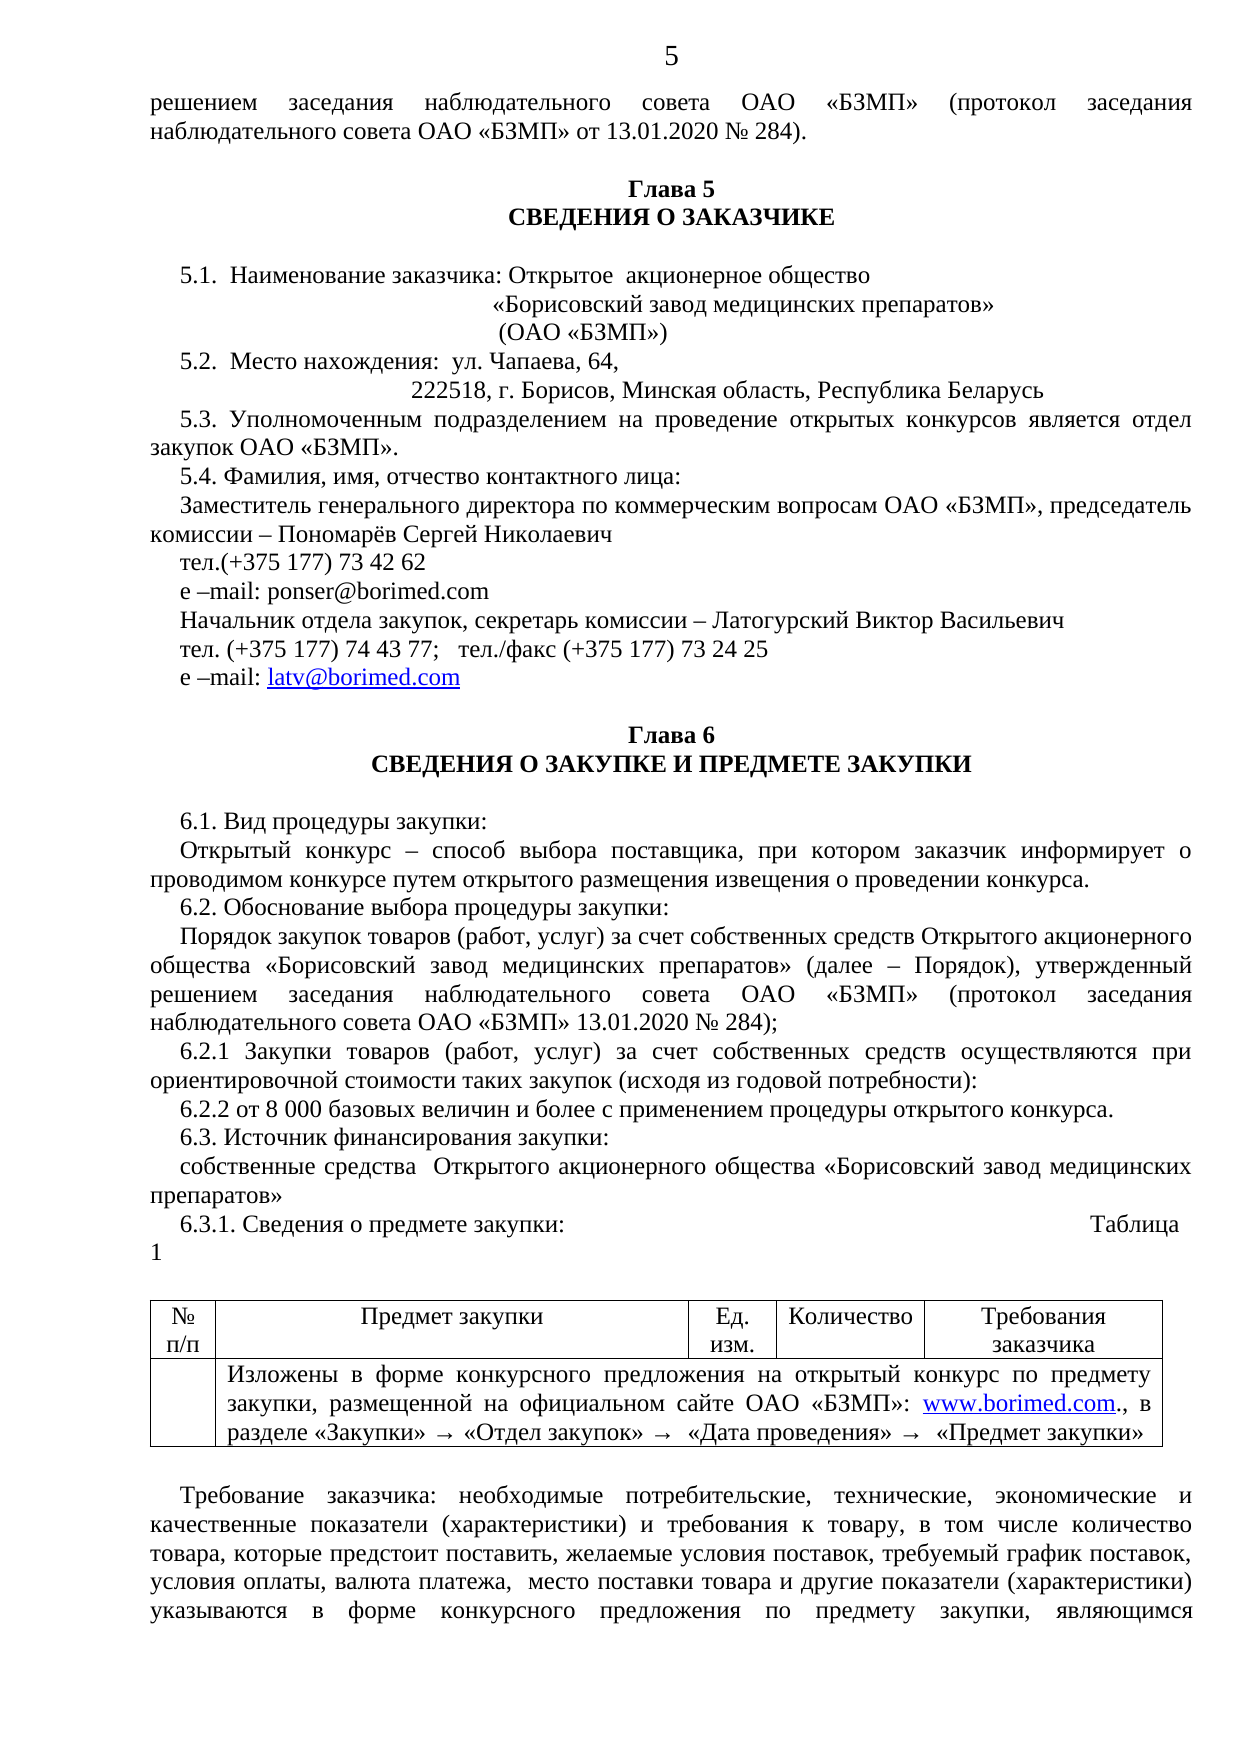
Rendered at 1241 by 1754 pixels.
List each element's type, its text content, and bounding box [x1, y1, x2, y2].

text 6.3. Источник финансирования закупки: [150, 1122, 1193, 1151]
table_header Предмет закупки [216, 1301, 688, 1358]
text «Борисовский завод медицинских препаратов» [150, 289, 1193, 317]
text тел. (+375 177) 74 43 77; тел./факс (+375 177) 73 24 25 [150, 634, 1193, 662]
table_header № п/п [151, 1301, 215, 1358]
table_header Количество [777, 1301, 924, 1358]
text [150, 1480, 1193, 1624]
text 5.1. Наименование заказчика: Открытое акционерное общество [150, 260, 1193, 289]
text 6.3.1. Сведения о предмете закупки: Таблица 1 [150, 1209, 1193, 1266]
text Начальник отдела закупок, секретарь комиссии – Латогурский Виктор Васильевич [150, 605, 1193, 634]
text Порядок закупок товаров (работ, услуг) за счет собственных средств Открытого акционерного общества «Борисовский завод медицинских препаратов» (далее – Порядок), утвержденный решением заседания наблюдательного совета ОАО «БЗМП» (протокол заседания наблюдательного совета ОАО «БЗМП» 13.01.2020 № 284); [150, 921, 1193, 1036]
text e –mail: latv@borimed.com [150, 662, 1193, 691]
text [150, 87, 1193, 145]
text 5.3. Уполномоченным подразделением на проведение открытых конкурсов является отдел закупок ОАО «БЗМП». [150, 404, 1193, 461]
text 5.4. Фамилия, имя, отчество контактного лица: [150, 461, 1193, 490]
text 6.2.1 Закупки товаров (работ, услуг) за счет собственных средств осуществляются при ориентировочной стоимости таких закупок (исходя из годовой потребности): [150, 1036, 1193, 1094]
text Открытый конкурс – способ выбора поставщика, при котором заказчик информирует о проводимом конкурсе путем открытого размещения извещения о проведении конкурса. [150, 835, 1193, 892]
text (ОАО «БЗМП») [150, 317, 1193, 346]
text собственные средства Открытого акционерного общества «Борисовский завод медицинских препаратов» [150, 1151, 1193, 1209]
table_header Ед. изм. [689, 1301, 776, 1358]
text Заместитель генерального директора по коммерческим вопросам ОАО «БЗМП», председатель комиссии – Пономарёв Сергей Николаевич [150, 490, 1193, 547]
text СВЕДЕНИЯ О ЗАКАЗЧИКЕ [150, 202, 1193, 231]
table_cell [151, 1359, 215, 1446]
table_header Требования заказчика [925, 1301, 1162, 1358]
text 6.2.2 от 8 000 базовых величин и более с применением процедуры открытого конкурса. [150, 1094, 1193, 1122]
text 6.2. Обоснование выбора процедуры закупки: [150, 892, 1193, 921]
text тел.(+375 177) 73 42 62 [150, 547, 1193, 576]
text Глава 5 [150, 174, 1193, 202]
text СВЕДЕНИЯ О ЗАКУПКЕ И ПРЕДМЕТЕ ЗАКУПКИ [150, 749, 1193, 777]
table_cell Изложены в форме конкурсного предложения на открытый конкурс по предмету закупки, размещенной на официальном сайте ОАО «БЗМП»: www.borimed.com., в разделе «Закупки» → «Отдел закупок» → «Дата проведения» → «Предмет закупки» [216, 1359, 1162, 1446]
text Глава 6 [150, 720, 1193, 749]
text 222518, г. Борисов, Минская область, Республика Беларусь [150, 375, 1193, 404]
text e –mail: ponser@borimed.com [150, 576, 1193, 605]
text 5.2. Место нахождения: ул. Чапаева, 64, [150, 346, 1193, 375]
text 6.1. Вид процедуры закупки: [150, 806, 1193, 835]
